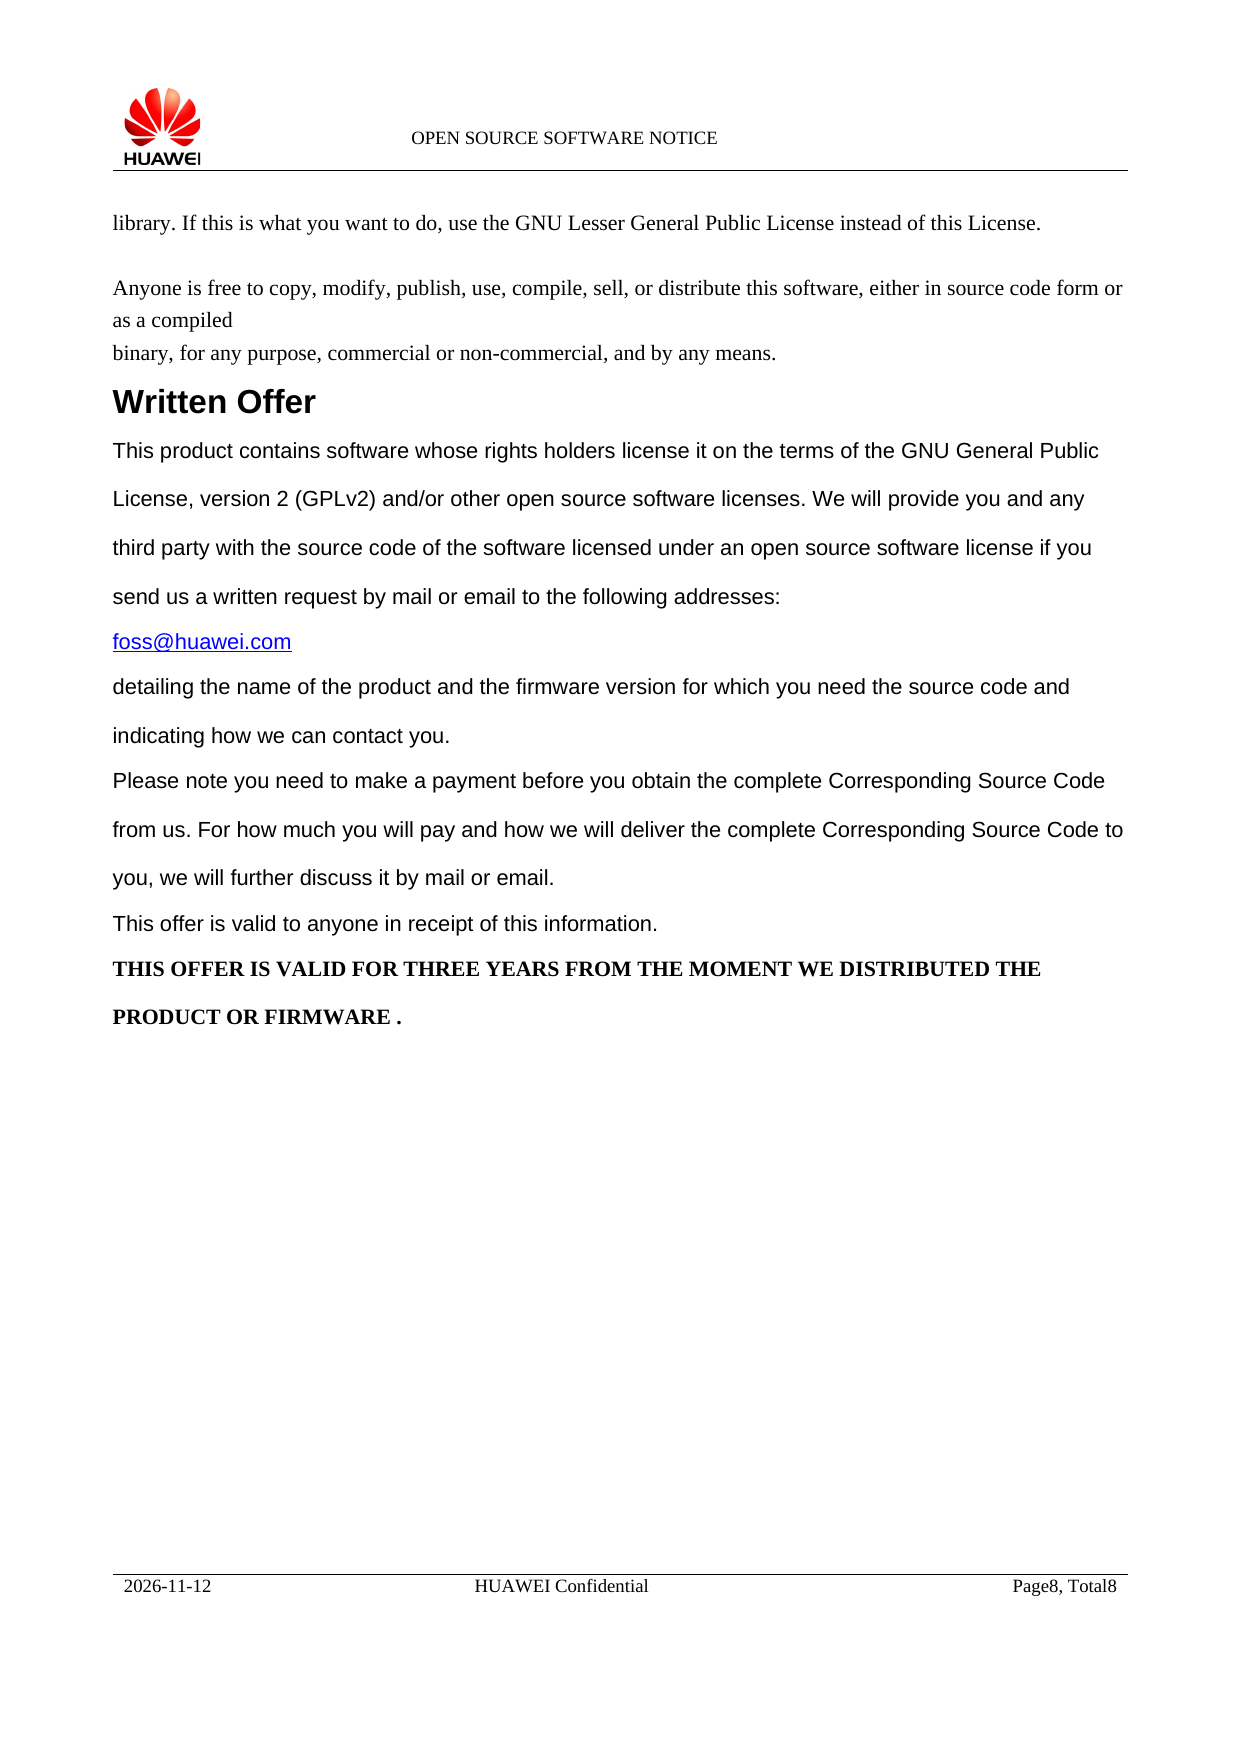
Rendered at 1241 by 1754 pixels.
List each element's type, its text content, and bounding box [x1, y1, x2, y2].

text Written Offer [112, 369, 1128, 434]
picture [124, 88, 201, 165]
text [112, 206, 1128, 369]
text This product contains software whose rights holders license it on the terms of the GNU General Public License, version 2 (GPLv2) and/or other open source software licenses. We will provide you and any third party with the source code of the software licensed under an open source software license if you send us a written request by mail or email to the following addresses: [112, 434, 1128, 613]
text This offer is valid for three years from the moment we distributed the product or firmware . [112, 952, 1128, 1033]
text Please note you need to make a payment before you obtain the complete Corresponding Source Code from us. For how much you will pay and how we will deliver the complete Corresponding Source Code to you, we will further discuss it by mail or email. [112, 764, 1128, 894]
text detailing the name of the product and the firmware version for which you need the source code and indicating how we can contact you. [112, 670, 1128, 752]
text foss@huawei.com [112, 625, 1128, 658]
text This offer is valid to anyone in receipt of this information. [112, 907, 1128, 939]
